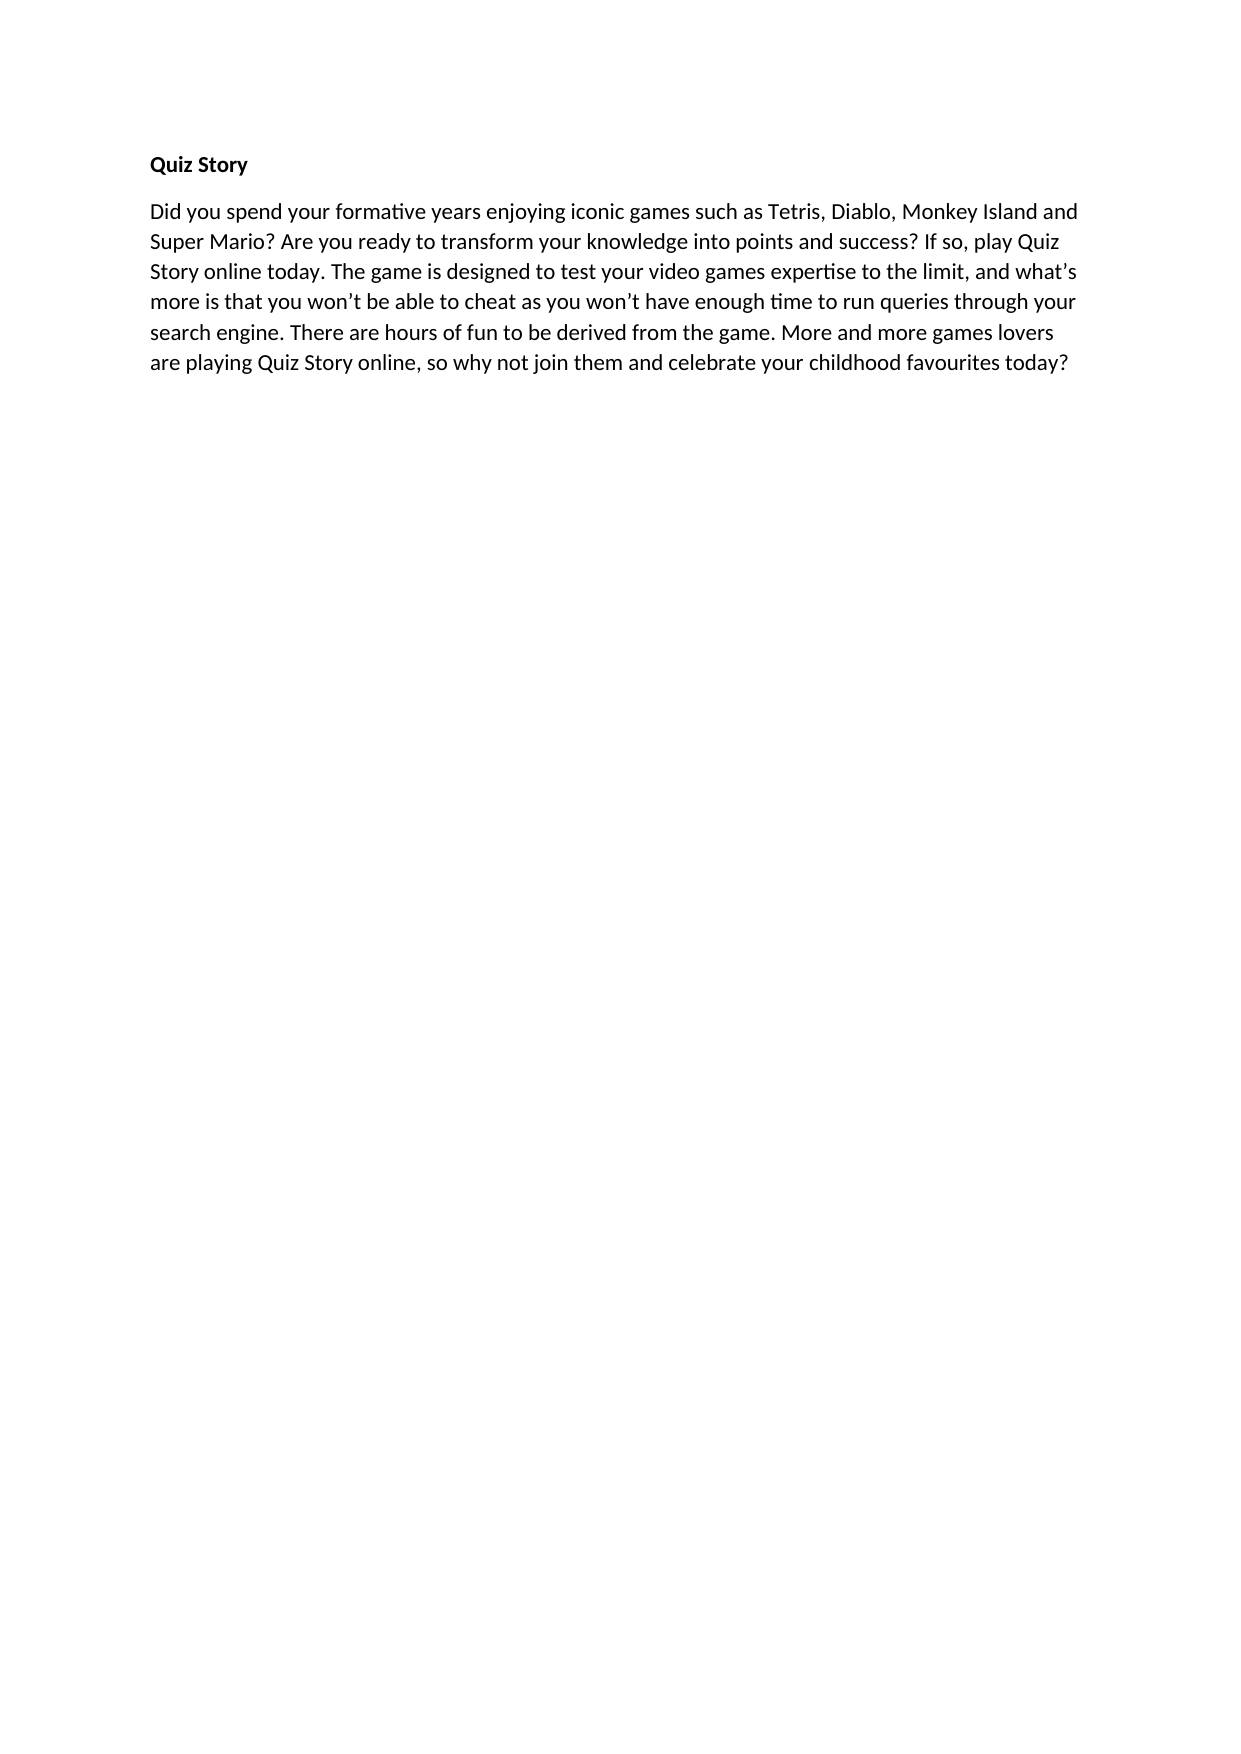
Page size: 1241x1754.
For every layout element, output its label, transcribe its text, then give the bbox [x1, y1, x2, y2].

text Quiz Story [150, 150, 1090, 178]
text Did you spend your formative years enjoying iconic games such as Tetris, Diablo, Monkey Island and Super Mario? Are you ready to transform your knowledge into points and success? If so, play Quiz Story online today. The game is designed to test your video games expertise to the limit, and what’s more is that you won’t be able to cheat as you won’t have enough time to run queries through your search engine. There are hours of fun to be derived from the game. More and more games lovers are playing Quiz Story online, so why not join them and celebrate your childhood favourites today? [150, 197, 1090, 376]
